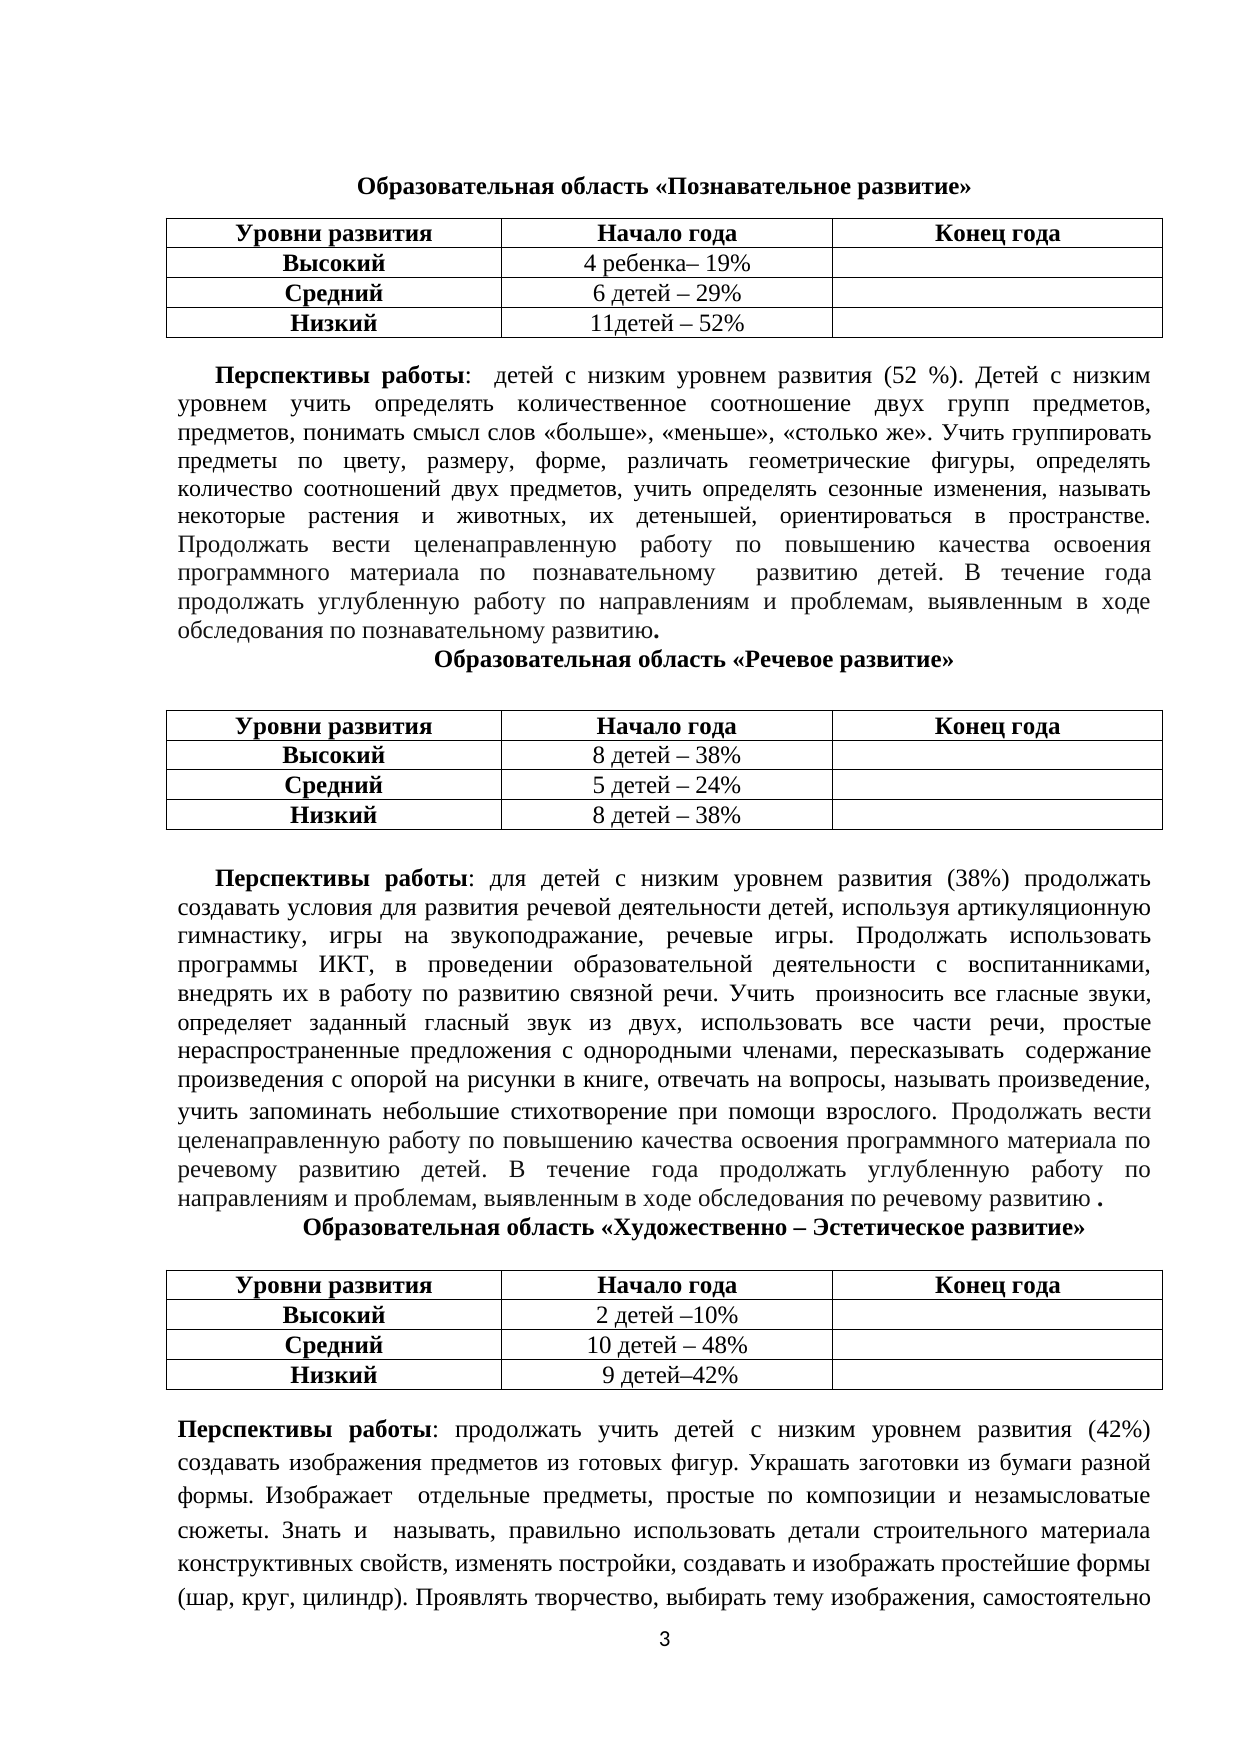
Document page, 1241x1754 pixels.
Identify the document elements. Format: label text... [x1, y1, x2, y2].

table_header Уровни развития [167, 219, 501, 247]
table_header Начало года [502, 219, 832, 247]
table_cell 9 детей–42% [502, 1360, 832, 1389]
table_cell [833, 770, 1162, 799]
table_cell [833, 278, 1162, 307]
table_cell 4 ребенка– 19% [502, 248, 832, 277]
table_header Уровни развития [167, 711, 501, 739]
table_cell Средний [167, 770, 501, 799]
table_cell 8 детей – 38% [502, 741, 832, 769]
table_header Конец года [833, 219, 1162, 247]
table_cell 11детей – 52% [502, 308, 832, 337]
table_cell 5 детей – 24% [502, 770, 832, 799]
table_cell Высокий [167, 1300, 501, 1329]
table_cell Низкий [167, 308, 501, 337]
table_header Конец года [833, 711, 1162, 739]
table_cell [833, 1300, 1162, 1329]
table_header Начало года [502, 1271, 832, 1299]
table_cell Высокий [167, 248, 501, 277]
table_cell Средний [167, 1330, 501, 1359]
table_cell [833, 308, 1162, 337]
table_cell 10 детей – 48% [502, 1330, 832, 1359]
table_cell Средний [167, 278, 501, 307]
table_header Уровни развития [167, 1271, 501, 1299]
table_cell [833, 1330, 1162, 1359]
table_cell Низкий [167, 800, 501, 829]
table_cell 2 детей –10% [502, 1300, 832, 1329]
text Образовательная область «Речевое развитие» [177, 644, 1152, 672]
table_cell [833, 248, 1162, 277]
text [177, 1414, 1152, 1610]
table_cell 8 детей – 38% [502, 800, 832, 829]
table_header Конец года [833, 1271, 1162, 1299]
text Перспективы работы: для детей с низким уровнем развития (38%) продолжать создавать условия для развития речевой деятельности детей, используя артикуляционную гимнастику, игры на звукоподражание, речевые игры. Продолжать использовать программы ИКТ, в проведении образовательной деятельности с воспитанниками, внедрять их в работу по развитию связной речи. Учить произносить все гласные звуки, определяет заданный гласный звук из двух, использовать все части речи, простые нераспространенные предложения с однородными членами, пересказывать содержание произведения с опорой на рисунки в книге, отвечать на вопросы, называть произведение, учить запоминать небольшие стихотворение при помощи взрослого. Продолжать вести целенаправленную работу по повышению качества освоения программного материала по речевому развитию детей. В течение года продолжать углубленную работу по направлениям и проблемам, выявленным в ходе обследования по речевому развитию . [177, 863, 1152, 1212]
table_cell [833, 800, 1162, 829]
table_cell [833, 741, 1162, 769]
table_cell Низкий [167, 1360, 501, 1389]
text Образовательная область «Познавательное развитие» [177, 171, 1152, 199]
table_cell 6 детей – 29% [502, 278, 832, 307]
text Образовательная область «Художественно – Эстетическое развитие» [177, 1212, 1152, 1240]
text Перспективы работы: детей с низким уровнем развития (52 %). Детей с низким уровнем учить определять количественное соотношение двух групп предметов, предметов, понимать смысл слов «больше», «меньше», «столько же». Учить группировать предметы по цвету, размеру, форме, различать геометрические фигуры, определять количество соотношений двух предметов, учить определять сезонные изменения, называть некоторые растения и животных, их детенышей, ориентироваться в пространстве. Продолжать вести целенаправленную работу по повышению качества освоения программного материала по познавательному развитию детей. В течение года продолжать углубленную работу по направлениям и проблемам, выявленным в ходе обследования по познавательному развитию. [177, 360, 1152, 644]
table_cell [833, 1360, 1162, 1389]
table_header Начало года [502, 711, 832, 739]
table_cell Высокий [167, 741, 501, 769]
